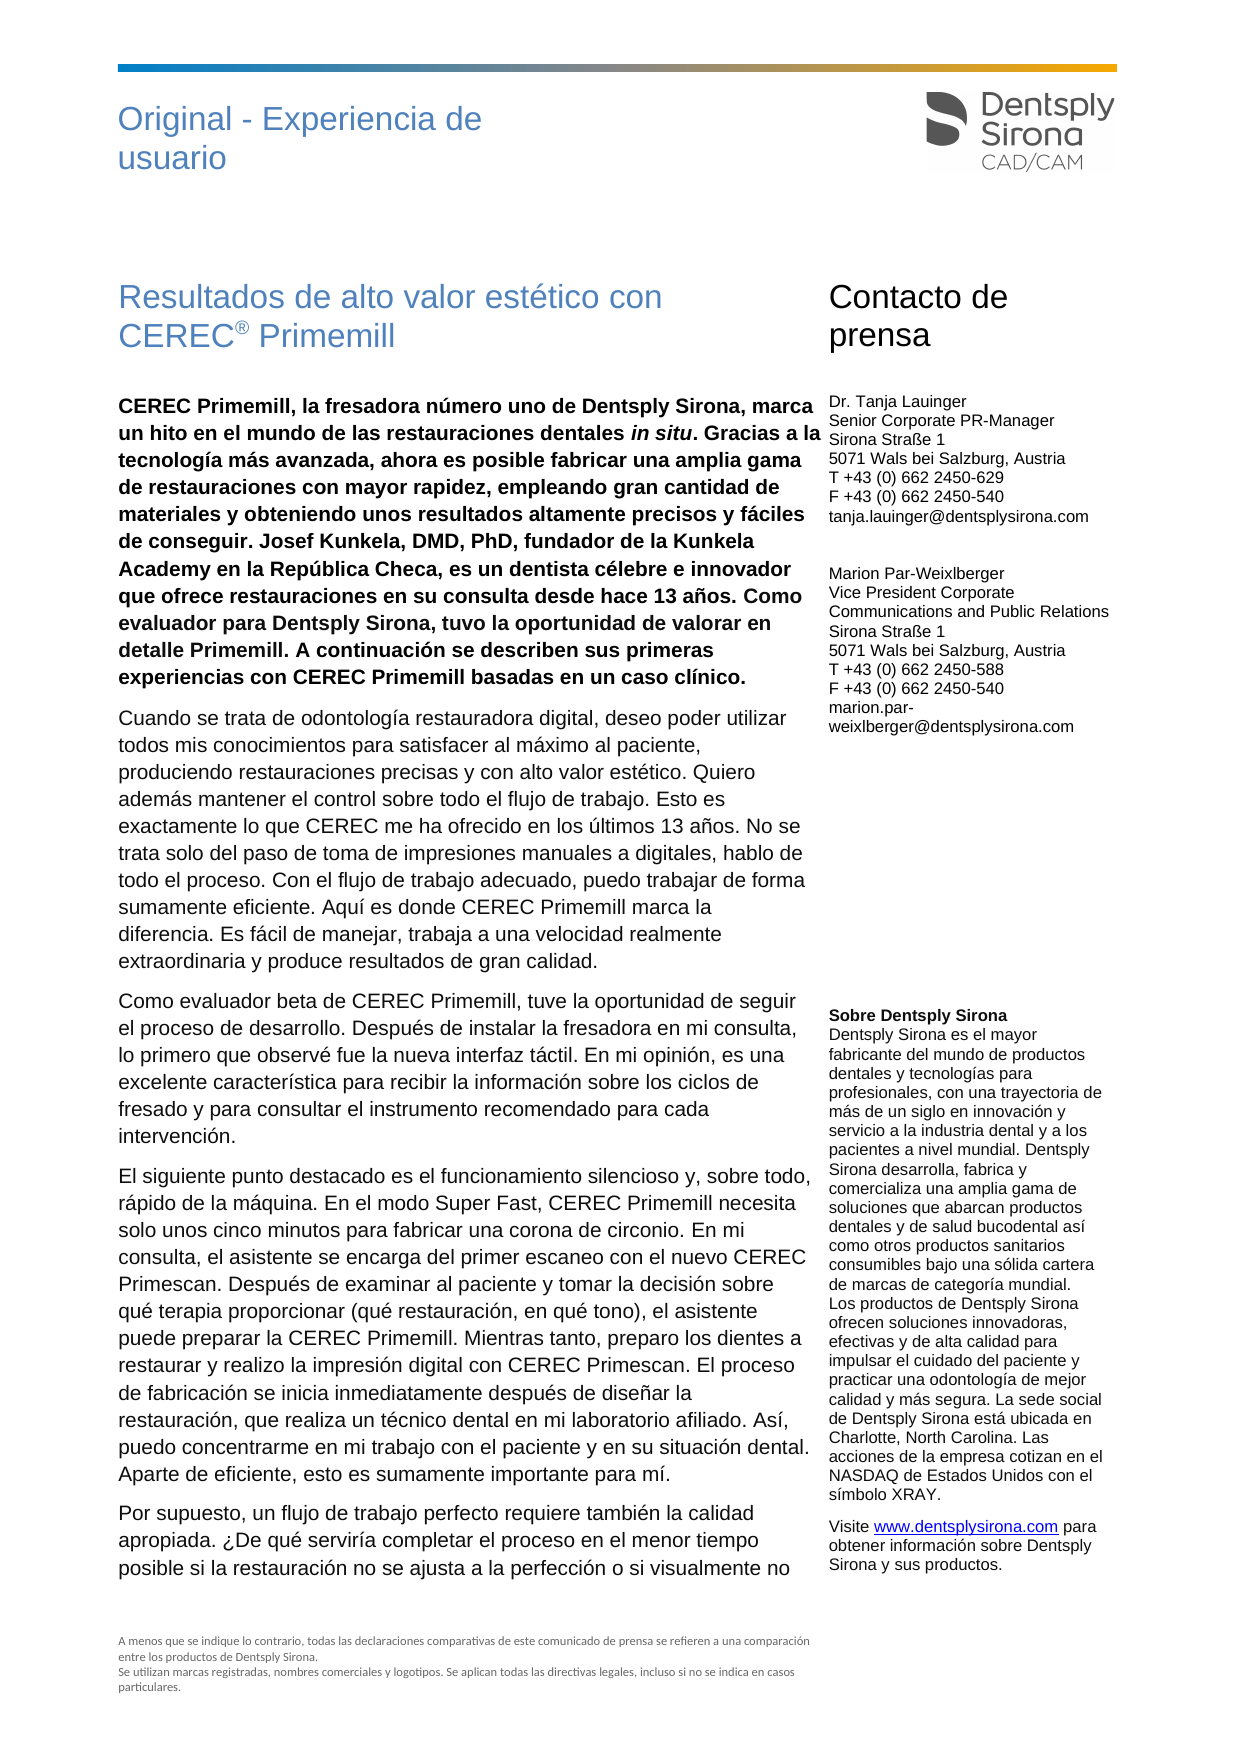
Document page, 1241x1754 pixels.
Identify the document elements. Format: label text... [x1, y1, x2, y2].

picture [926, 92, 1115, 172]
text Como evaluador beta de CEREC Primemill, tuve la oportunidad de seguir el proceso de desarrollo. Después de instalar la fresadora en mi consulta, lo primero que observé fue la nueva interfaz táctil. En mi opinión, es una excelente característica para recibir la información sobre los ciclos de fresado y para consultar el instrumento recomendado para cada intervención. [118, 986, 813, 1148]
text Resultados de alto valor estético con CEREC® Primemill [118, 277, 827, 354]
picture [117, 59, 1118, 78]
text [118, 1498, 813, 1579]
text Cuando se trata de odontología restauradora digital, deseo poder utilizar todos mis conocimientos para satisfacer al máximo al paciente, produciendo restauraciones precisas y con alto valor estético. Quiero además mantener el control sobre todo el flujo de trabajo. Esto es exactamente lo que CEREC me ha ofrecido en los últimos 13 años. No se trata solo del paso de toma de impresiones manuales a digitales, hablo de todo el proceso. Con el flujo de trabajo adecuado, puedo trabajar de forma sumamente eficiente. Aquí es donde CEREC Primemill marca la diferencia. Es fácil de manejar, trabaja a una velocidad realmente extraordinaria y produce resultados de gran calidad. [118, 702, 813, 973]
text CEREC Primemill, la fresadora número uno de Dentsply Sirona, marca un hito en el mundo de las restauraciones dentales in situ. Gracias a la tecnología más avanzada, ahora es posible fabricar una amplia gama de restauraciones con mayor rapidez, empleando gran cantidad de materiales y obteniendo unos resultados altamente precisos y fáciles de conseguir. Josef Kunkela, DMD, PhD, fundador de la Kunkela Academy en la República Checa, es un dentista célebre e innovador que ofrece restauraciones en su consulta desde hace 13 años. Como evaluador para Dentsply Sirona, tuvo la oportunidad de valorar en detalle Primemill. A continuación se describen sus primeras experiencias con CEREC Primemill basadas en un caso clínico. [118, 392, 827, 690]
text El siguiente punto destacado es el funcionamiento silencioso y, sobre todo, rápido de la máquina. En el modo Super Fast, CEREC Primemill necesita solo unos cinco minutos para fabricar una corona de circonio. En mi consulta, el asistente se encarga del primer escaneo con el nuevo CEREC Primescan. Después de examinar al paciente y tomar la decisión sobre qué terapia proporcionar (qué restauración, en qué tono), el asistente puede preparar la CEREC Primemill. Mientras tanto, preparo los dientes a restaurar y realizo la impresión digital con CEREC Primescan. El proceso de fabricación se inicia inmediatamente después de diseñar la restauración, que realiza un técnico dental en mi laboratorio afiliado. Así, puedo concentrarme en mi trabajo con el paciente y en su situación dental. Aparte de eficiente, esto es sumamente importante para mí. [118, 1161, 813, 1486]
